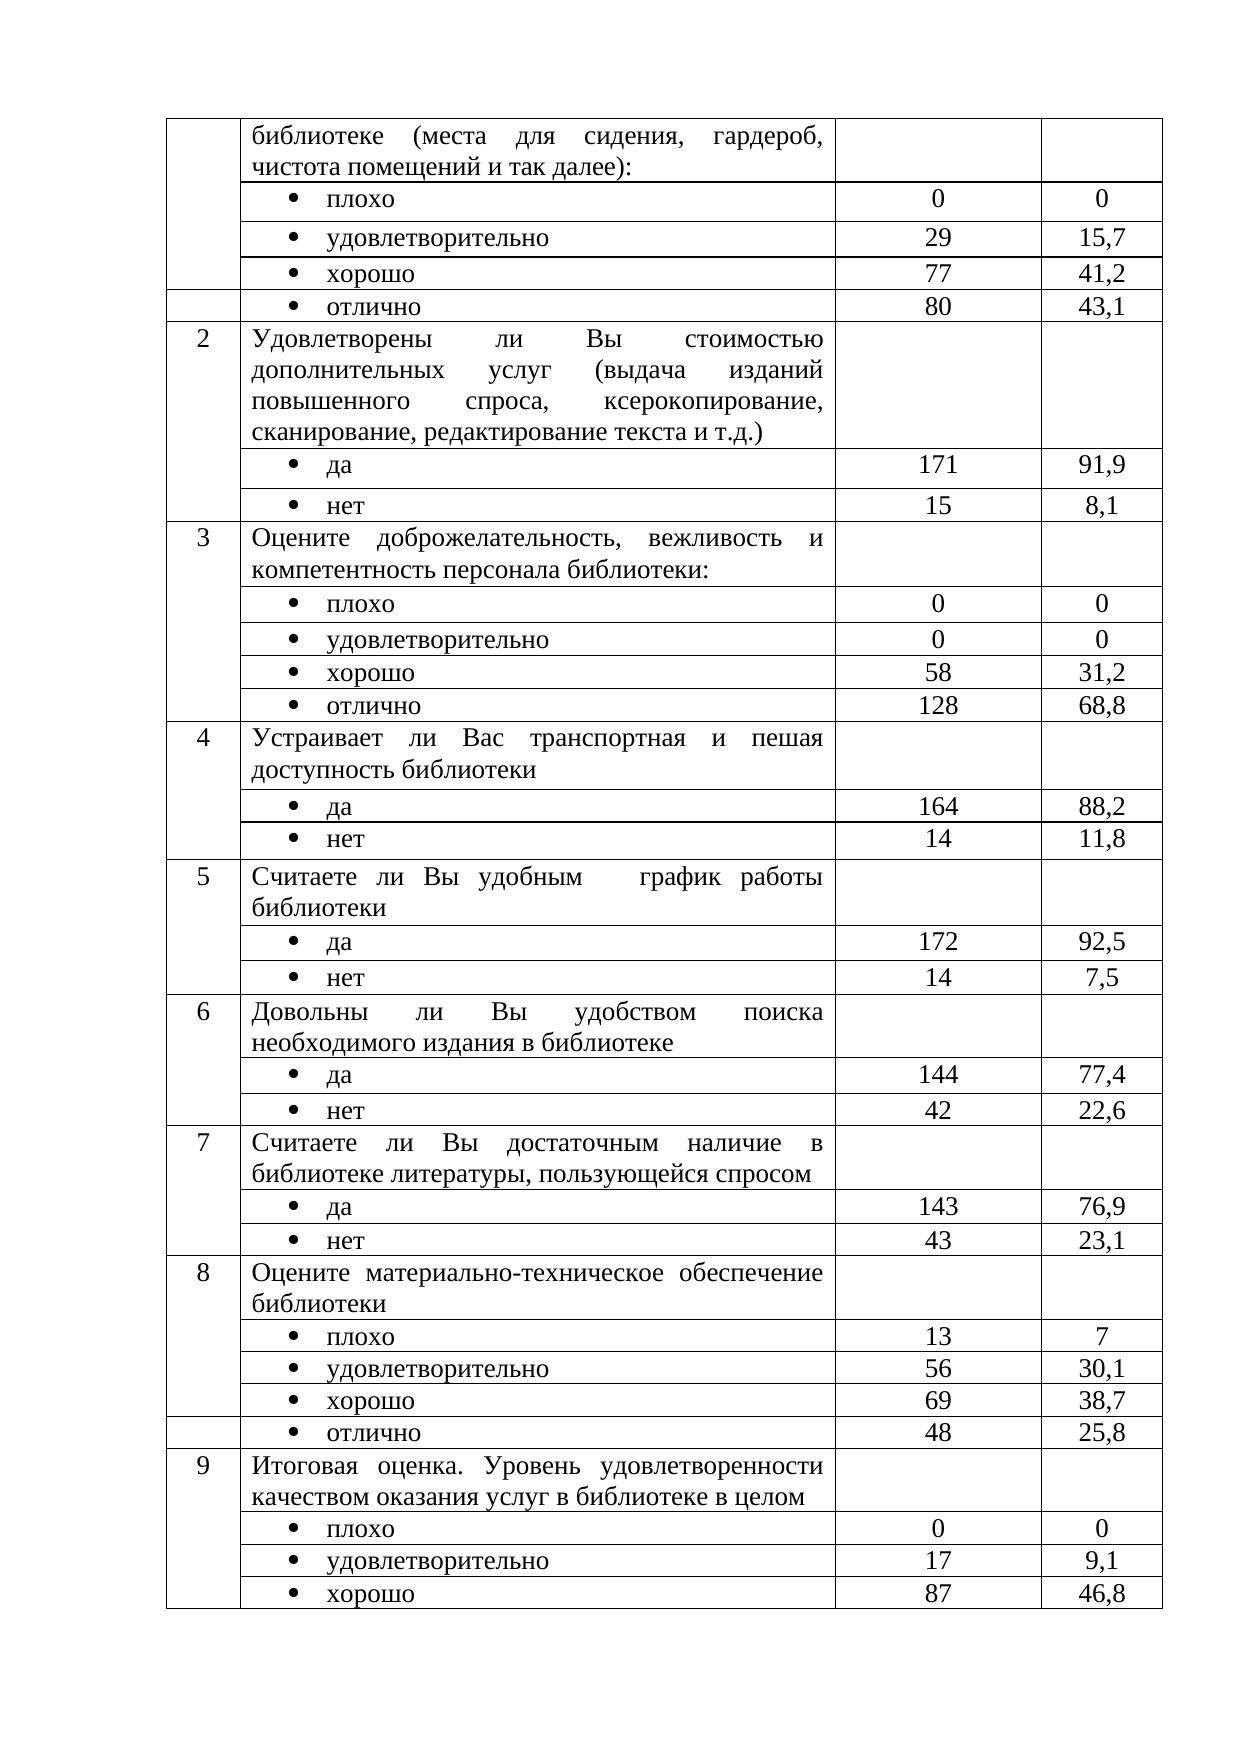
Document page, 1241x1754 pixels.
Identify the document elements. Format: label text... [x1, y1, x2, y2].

table_cell нет [241, 823, 835, 859]
table_cell плохо [241, 183, 835, 221]
table_cell Удовлетворены ли Вы стоимостью дополнительных услуг (выдача изданий повышенного спроса, ксерокопирование, сканирование, редактирование текста и т.д.) [241, 322, 835, 448]
table_cell удовлетворительно [241, 623, 835, 655]
table_cell [167, 1417, 240, 1448]
table_cell хорошо [241, 1384, 835, 1416]
table_cell 128 [836, 689, 1041, 721]
table_cell [1042, 1126, 1162, 1189]
table_cell 29 [836, 222, 1041, 256]
table_cell [1042, 995, 1162, 1057]
table_cell 171 [836, 449, 1041, 488]
table_cell отлично [241, 689, 835, 721]
table_cell Считаете ли Вы удобным график работы библиотеки [241, 860, 835, 924]
table_cell [836, 995, 1041, 1057]
table_cell 17 [836, 1545, 1041, 1576]
table_cell 80 [836, 290, 1041, 321]
table_cell хорошо [241, 1577, 835, 1608]
table_cell отлично [241, 1417, 835, 1448]
table_cell 23,1 [1042, 1224, 1162, 1255]
table_cell [1042, 119, 1162, 181]
table_cell 0 [1042, 183, 1162, 221]
table_cell отлично [241, 290, 835, 321]
table_cell 77,4 [1042, 1058, 1162, 1093]
table_cell [836, 1449, 1041, 1511]
table_cell 42 [836, 1094, 1041, 1125]
table_cell 0 [836, 587, 1041, 622]
table_cell [1042, 860, 1162, 924]
table_cell хорошо [241, 656, 835, 688]
table_cell Оцените материально-техническое обеспечение библиотеки [241, 1256, 835, 1319]
table_cell нет [241, 489, 835, 521]
table_cell 7 [167, 1126, 240, 1255]
table_cell 31,2 [1042, 656, 1162, 688]
table_cell 14 [836, 961, 1041, 994]
table_cell 14 [836, 823, 1041, 859]
table_cell [1042, 1256, 1162, 1319]
table_cell 68,8 [1042, 689, 1162, 721]
table_cell 9,1 [1042, 1545, 1162, 1576]
table_cell 164 [836, 790, 1041, 821]
table_cell 15,7 [1042, 222, 1162, 256]
table_cell 7 [1042, 1320, 1162, 1351]
table_cell 77 [836, 258, 1041, 289]
table_cell [167, 290, 240, 321]
table_cell [1042, 522, 1162, 586]
table_cell 144 [836, 1058, 1041, 1093]
table_cell 48 [836, 1417, 1041, 1448]
table_cell 143 [836, 1190, 1041, 1223]
table_cell 2 [167, 322, 240, 521]
table_cell 43,1 [1042, 290, 1162, 321]
table_cell Итоговая оценка. Уровень удовлетворенности качеством оказания услуг в библиотеке в целом [241, 1449, 835, 1511]
table_cell 22,6 [1042, 1094, 1162, 1125]
table_cell [836, 860, 1041, 924]
table_cell 0 [836, 623, 1041, 655]
table_cell 6 [167, 995, 240, 1125]
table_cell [241, 119, 835, 181]
table_cell [1042, 722, 1162, 788]
table_cell 87 [836, 1577, 1041, 1608]
table_cell Оцените доброжелательность, вежливость и компетентность персонала библиотеки: [241, 522, 835, 586]
table_cell 69 [836, 1384, 1041, 1416]
table_cell 92,5 [1042, 926, 1162, 960]
table_cell 172 [836, 926, 1041, 960]
table_cell Устраивает ли Вас транспортная и пешая доступность библиотеки [241, 722, 835, 788]
table_cell нет [241, 1224, 835, 1255]
table_cell Считаете ли Вы достаточным наличие в библиотеке литературы, пользующейся спросом [241, 1126, 835, 1189]
table_cell да [241, 1190, 835, 1223]
table_cell плохо [241, 1320, 835, 1351]
table_cell [836, 119, 1041, 181]
table_cell да [241, 1058, 835, 1093]
table_cell да [241, 790, 835, 821]
table_cell 76,9 [1042, 1190, 1162, 1223]
table_cell 25,8 [1042, 1417, 1162, 1448]
table_cell 30,1 [1042, 1352, 1162, 1383]
table_cell 43 [836, 1224, 1041, 1255]
table_cell 4 [167, 722, 240, 859]
table_cell 9 [167, 1449, 240, 1608]
table_cell плохо [241, 587, 835, 622]
table_cell 3 [167, 522, 240, 721]
table_cell 46,8 [1042, 1577, 1162, 1608]
table_cell 56 [836, 1352, 1041, 1383]
table_cell 5 [167, 860, 240, 994]
table_cell 11,8 [1042, 823, 1162, 859]
table_cell плохо [241, 1512, 835, 1543]
table_cell 0 [836, 1512, 1041, 1543]
table_cell 0 [1042, 587, 1162, 622]
table_cell [1042, 322, 1162, 448]
table_cell да [241, 926, 835, 960]
table_cell 41,2 [1042, 258, 1162, 289]
table_cell 58 [836, 656, 1041, 688]
table_cell да [241, 449, 835, 488]
table_cell 1 [167, 119, 240, 289]
table_cell удовлетворительно [241, 222, 835, 256]
table_cell 0 [1042, 623, 1162, 655]
table_cell 8 [167, 1256, 240, 1416]
table_cell 38,7 [1042, 1384, 1162, 1416]
table_cell удовлетворительно [241, 1545, 835, 1576]
table_cell [836, 722, 1041, 788]
table_cell хорошо [241, 258, 835, 289]
table_cell 8,1 [1042, 489, 1162, 521]
table_cell 15 [836, 489, 1041, 521]
table_cell 0 [1042, 1512, 1162, 1543]
table_cell нет [241, 961, 835, 994]
table_cell 7,5 [1042, 961, 1162, 994]
table_cell [836, 1126, 1041, 1189]
table_cell 0 [836, 183, 1041, 221]
table_cell удовлетворительно [241, 1352, 835, 1383]
table_cell 13 [836, 1320, 1041, 1351]
table_cell 91,9 [1042, 449, 1162, 488]
table_cell Довольны ли Вы удобством поиска необходимого издания в библиотеке [241, 995, 835, 1057]
table_cell [836, 522, 1041, 586]
table_cell нет [241, 1094, 835, 1125]
table_cell [836, 322, 1041, 448]
table_cell [836, 1256, 1041, 1319]
table_cell [1042, 1449, 1162, 1511]
table_cell 88,2 [1042, 790, 1162, 821]
